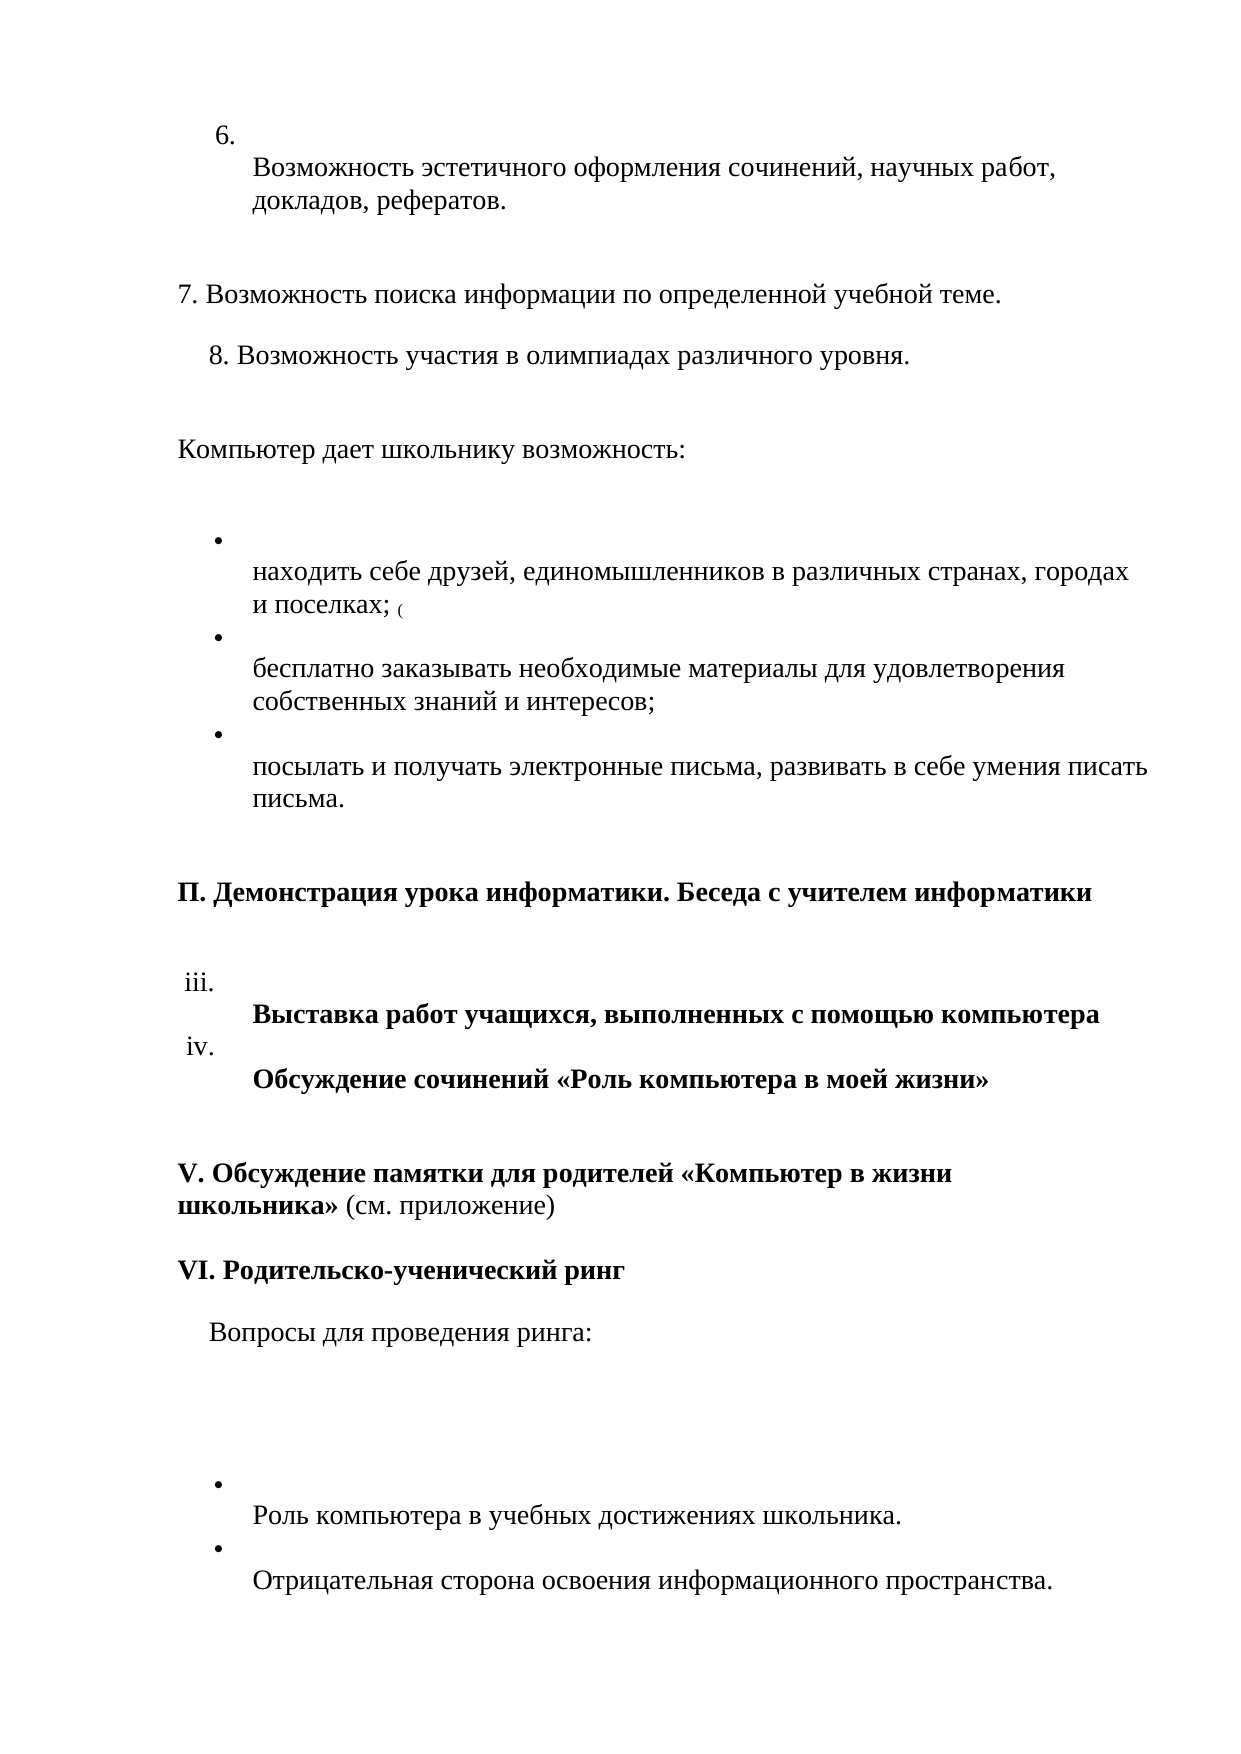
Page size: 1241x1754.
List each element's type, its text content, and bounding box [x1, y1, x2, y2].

text Вопросы для проведения ринга: [177, 1314, 1152, 1347]
list Отрицательная сторона освоения информационного пространства. [215, 1531, 1152, 1595]
list бесплатно заказывать необходимые материалы для удовлетворения собственных знаний и интересов; [215, 619, 1152, 716]
list Выставка работ учащихся, выполненных с помощью компьютера [215, 965, 1152, 1029]
text Компьютер дает школьнику возможность: [177, 400, 1152, 493]
text V. Обсуждение памятки для родителей «Компьютер в жизни школьника» (см. приложение) VI. Родительско-ученический ринг [177, 1123, 1152, 1285]
list Возможность эстетичного оформления сочинений, научных работ, докладов, рефератов. [215, 118, 1152, 215]
list находить себе друзей, единомышленников в различных странах, городах и поселках; ( [215, 522, 1152, 619]
list Роль компьютера в учебных достижениях школьника. [215, 1466, 1152, 1531]
list посылать и получать электронные письма, развивать в себе умения писать письма. [215, 716, 1152, 813]
text П. Демонстрация урока информатики. Беседа с учителем информатики [177, 843, 1152, 936]
text 8. Возможность участия в олимпиадах различного уровня. [177, 338, 1152, 371]
text 7. Возможность поиска информации по определенной учебной теме. [177, 244, 1152, 309]
list Обсуждение сочинений «Роль компьютера в моей жизни» [215, 1029, 1152, 1094]
